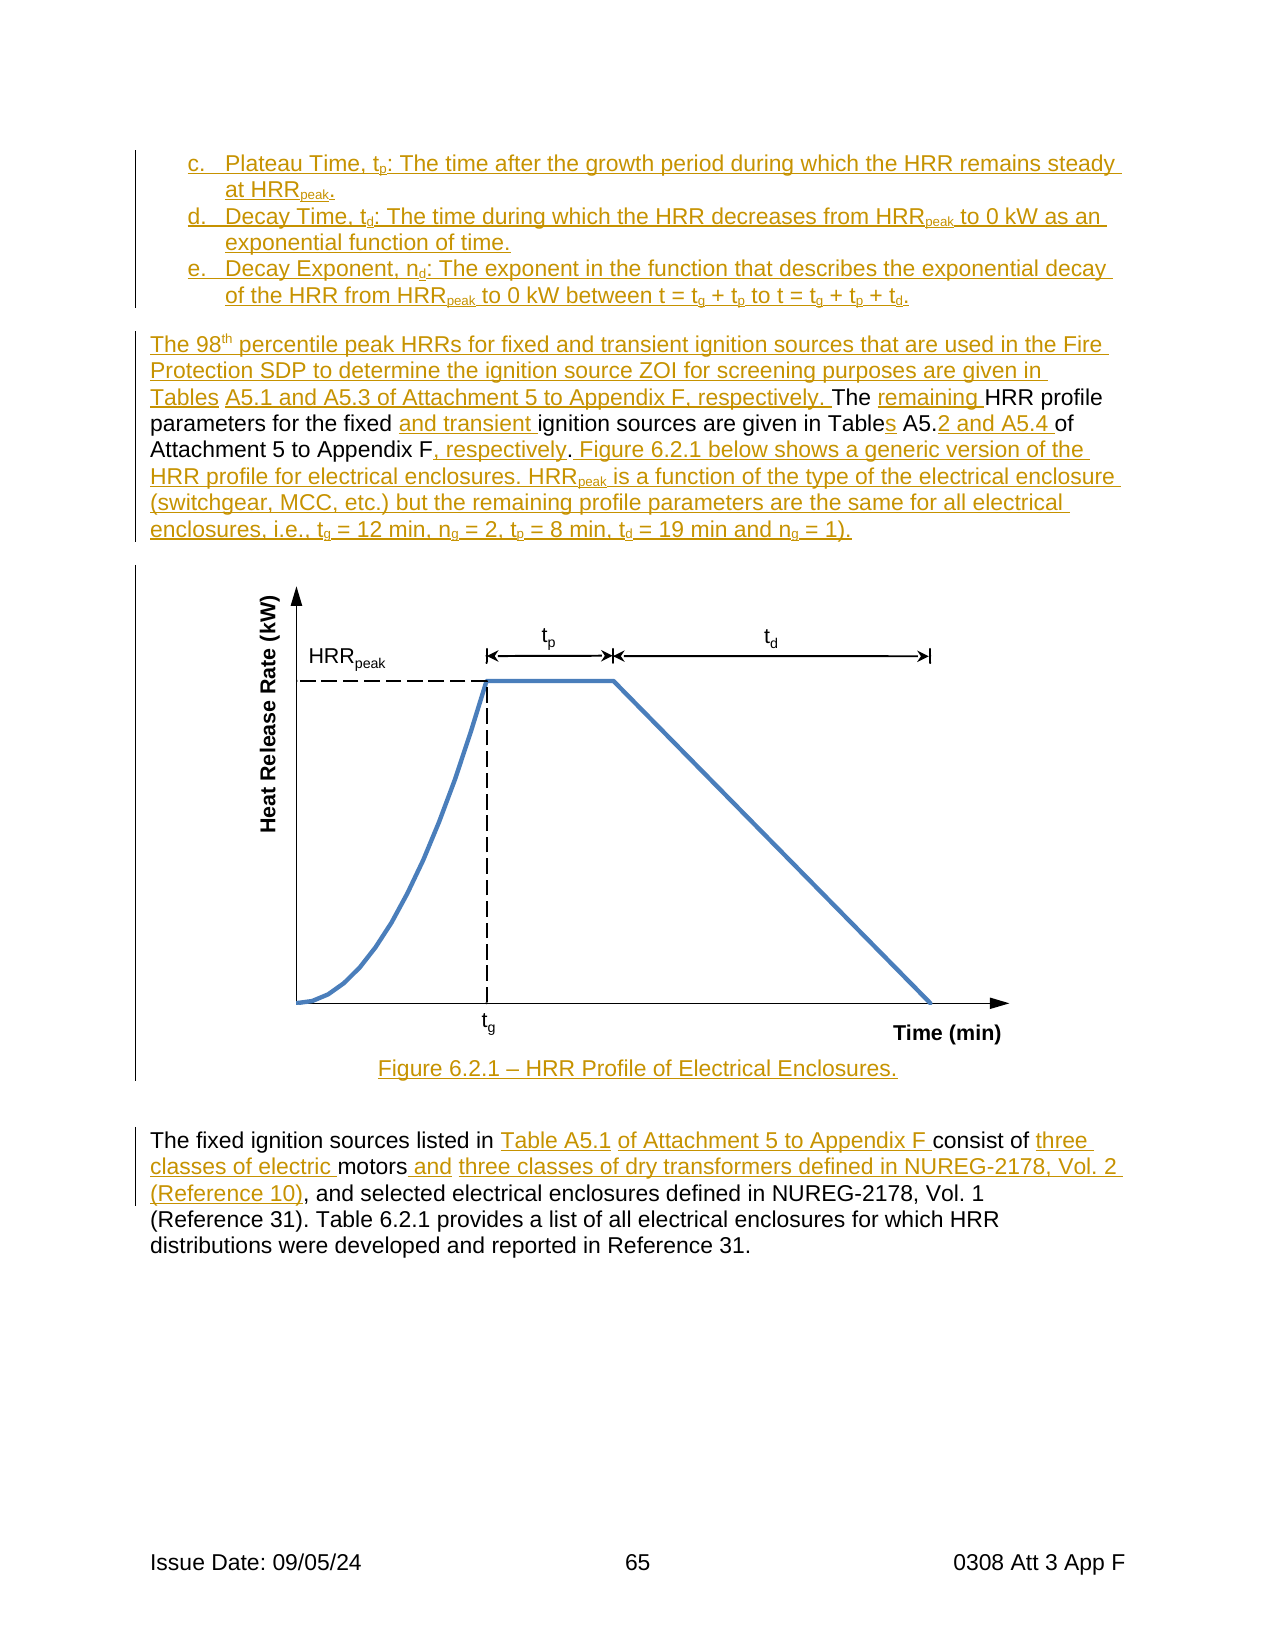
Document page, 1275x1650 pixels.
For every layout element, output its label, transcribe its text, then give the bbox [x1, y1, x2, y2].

text The HRR profile parameters for the fixed ignition sources are given in Table A5.of Attachment 5 to Appendix F. [150, 331, 1125, 542]
text The fixed ignition sources listed in consist of motors , and selected electrical enclosures defined in NUREG-2178, Vol. 1 (Reference 31). Table 6.2.1 provides a list of all electrical enclosures for which HRR distributions were developed and reported in Reference 31. [150, 1127, 1125, 1259]
